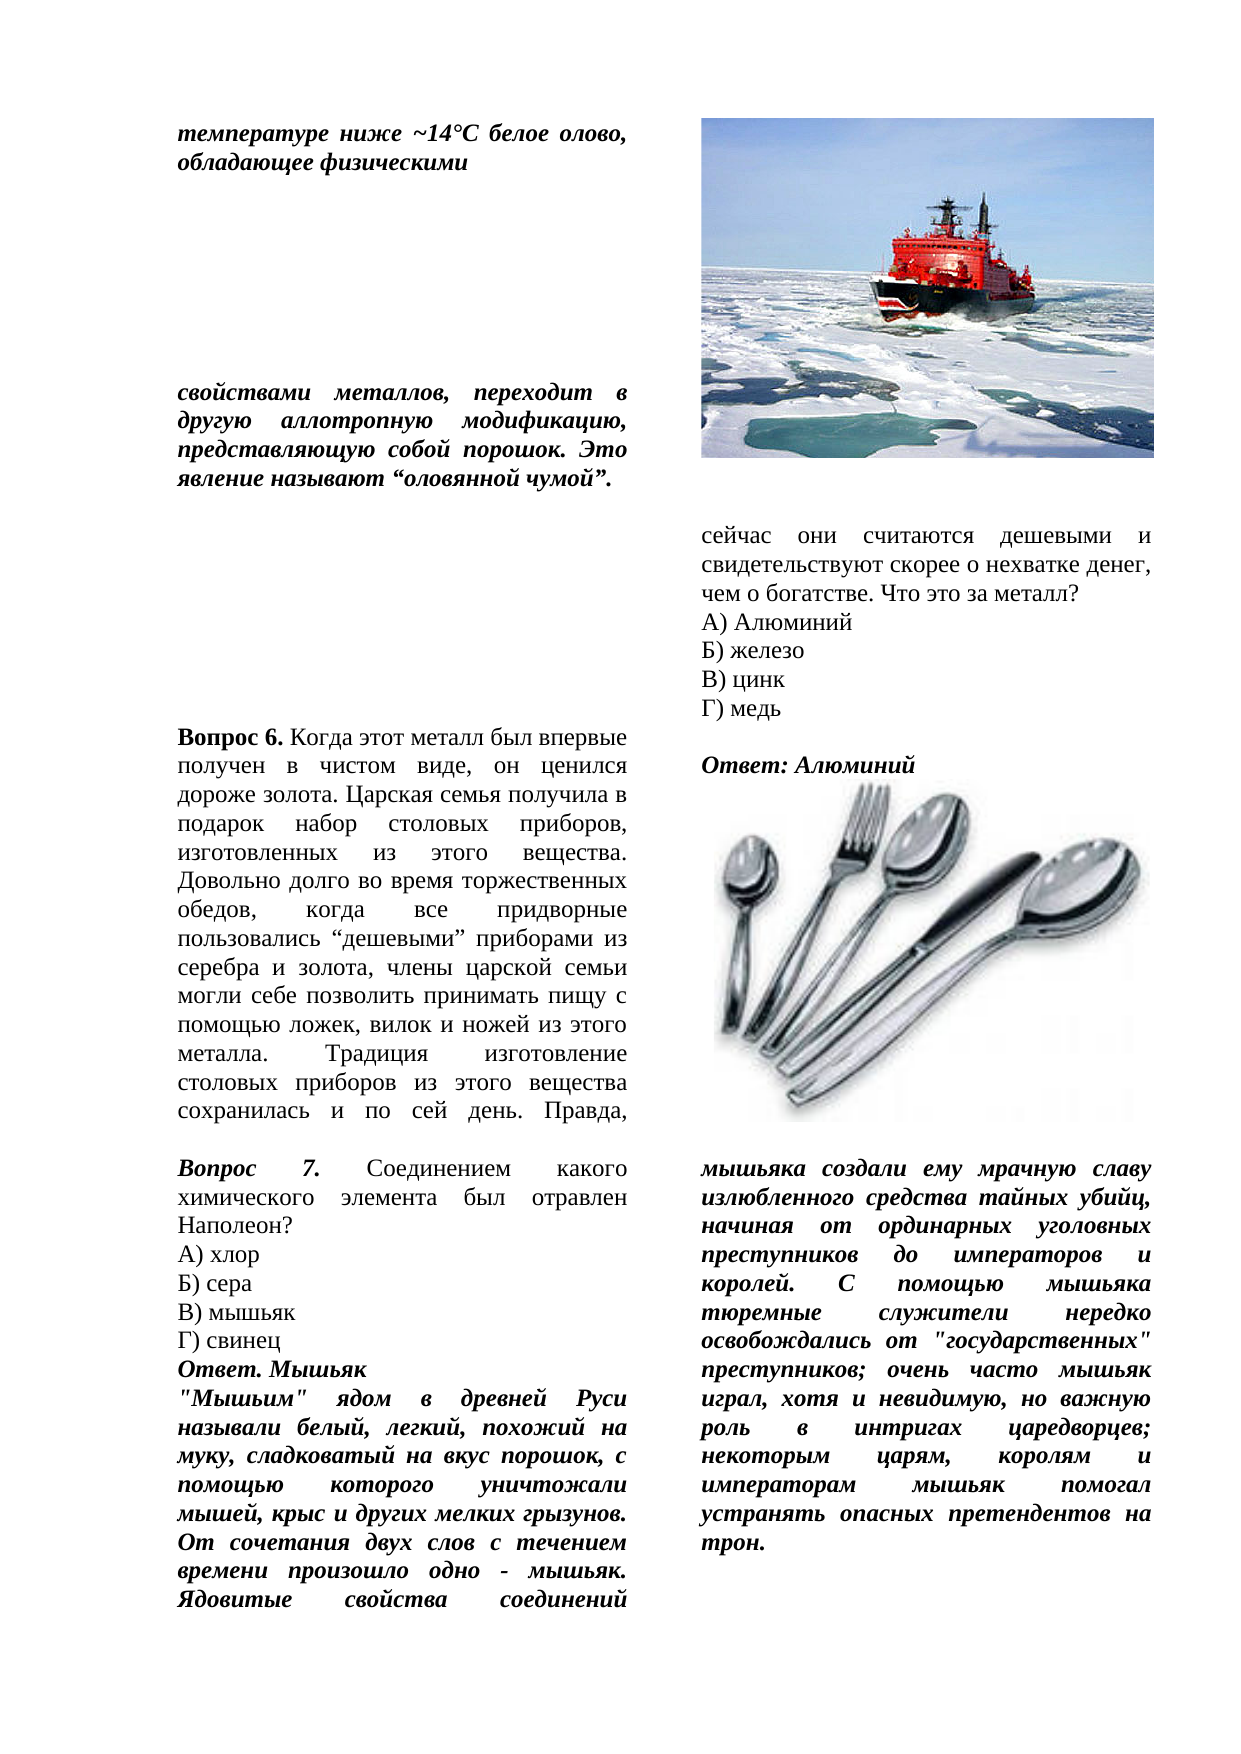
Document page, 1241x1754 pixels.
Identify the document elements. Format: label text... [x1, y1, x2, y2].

text Ответ Г: Олово, так как им были запаяны емкости с горючим. При температуре ниже ~14°С белое олово, обладающее физическими [177, 118, 627, 176]
text В) цинк [701, 664, 1152, 693]
text Г) медь [701, 693, 1152, 722]
text Ответ: Алюминий [701, 751, 1152, 779]
text "Мышьим" ядом в древней Руси называли белый, легкий, похожий на муку, сладковатый на вкус порошок, с помощью которого уничтожали мышей, крыс и других мелких грызунов. От сочетания двух слов с течением времени произошло одно - мышьяк. Ядовитые свойства соединений мышьяка создали ему мрачную славу излюбленного средства тайных убийц, начиная от ординарных уголовных преступников до императоров и королей. С помощью мышьяка тюремные служители нередко освобождались от "государственных" преступников; очень часто мышьяк играл, хотя и невидимую, но важную роль в интригах царедворцев; некоторым царям, королям и императорам мышьяк помогал устранять опасных претендентов на трон. [177, 1383, 627, 1613]
text А) хлор [177, 1239, 627, 1268]
text Г) свинец [177, 1326, 627, 1354]
text Ответ. Мышьяк [177, 1354, 627, 1383]
text Вопрос 6. Когда этот металл был впервые получен в чистом виде, он ценился дороже золота. Царская семья получила в подарок набор столовых приборов, изготовленных из этого вещества. Довольно долго во время торжественных обедов, когда все придворные пользовались “дешевыми” приборами из серебра и золота, члены царской семьи могли себе позволить принимать пищу с помощью ложек, вилок и ножей из этого металла. Традиция изготовление столовых приборов из этого вещества сохранилась и по сей день. Правда, сейчас они считаются дешевыми и свидетельствуют скорее о нехватке денег, чем о богатстве. Что это за металл? [701, 521, 1152, 607]
text Б) сера [177, 1268, 627, 1297]
text "Мышьим" ядом в древней Руси называли белый, легкий, похожий на муку, сладковатый на вкус порошок, с помощью которого уничтожали мышей, крыс и других мелких грызунов. От сочетания двух слов с течением времени произошло одно - мышьяк. Ядовитые свойства соединений мышьяка создали ему мрачную славу излюбленного средства тайных убийц, начиная от ординарных уголовных преступников до императоров и королей. С помощью мышьяка тюремные служители нередко освобождались от "государственных" преступников; очень часто мышьяк играл, хотя и невидимую, но важную роль в интригах царедворцев; некоторым царям, королям и императорам мышьяк помогал устранять опасных претендентов на трон. [701, 1153, 1152, 1556]
picture [713, 779, 1150, 1122]
text Б) железо [701, 636, 1152, 664]
text В) мышьяк [177, 1297, 627, 1326]
text А) Алюминий [701, 607, 1152, 636]
picture [701, 118, 1154, 458]
text свойствами металлов, переходит в другую аллотропную модификацию, представляющую собой порошок. Это явление называют “оловянной чумой”. [177, 377, 627, 492]
text Вопрос 7. Соединением какого химического элемента был отравлен Наполеон? [177, 1153, 627, 1239]
text Вопрос 6. Когда этот металл был впервые получен в чистом виде, он ценился дороже золота. Царская семья получила в подарок набор столовых приборов, изготовленных из этого вещества. Довольно долго во время торжественных обедов, когда все придворные пользовались “дешевыми” приборами из серебра и золота, члены царской семьи могли себе позволить принимать пищу с помощью ложек, вилок и ножей из этого металла. Традиция изготовление столовых приборов из этого вещества сохранилась и по сей день. Правда, сейчас они считаются дешевыми и свидетельствуют скорее о нехватке денег, чем о богатстве. Что это за металл? [177, 722, 627, 1124]
